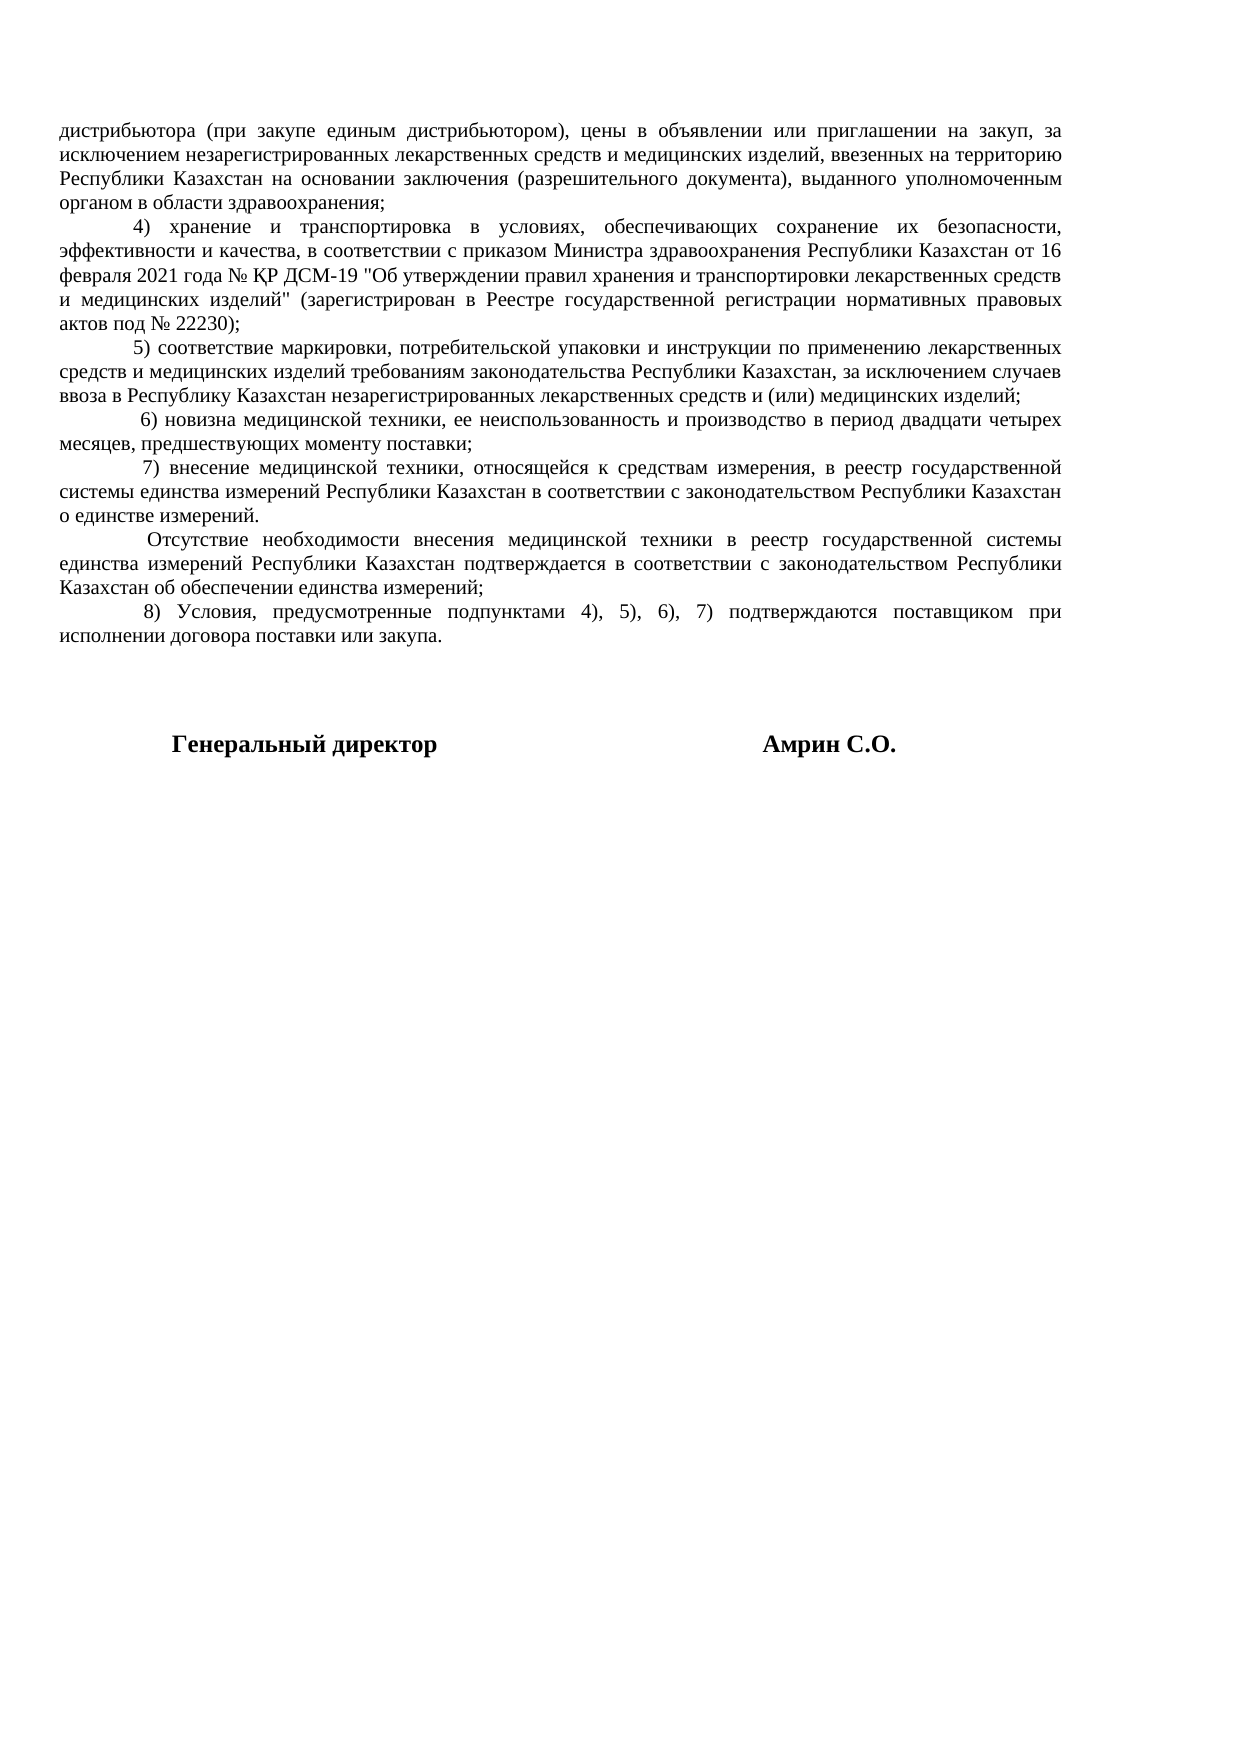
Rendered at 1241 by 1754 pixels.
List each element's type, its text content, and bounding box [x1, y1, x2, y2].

text 7) внесение медицинской техники, относящейся к средствам измерения, в реестр государственной системы единства измерений Республики Казахстан в соответствии с законодательством Республики Казахстан о единстве измерений. [59, 455, 1063, 527]
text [59, 118, 1063, 214]
text Генеральный директор Амрин С.О. [59, 729, 1063, 758]
text 6) новизна медицинской техники, ее неиспользованность и производство в период двадцати четырех месяцев, предшествующих моменту поставки; [59, 407, 1063, 455]
text 5) соответствие маркировки, потребительской упаковки и инструкции по применению лекарственных средств и медицинских изделий требованиям законодательства Республики Казахстан, за исключением случаев ввоза в Республику Казахстан незарегистрированных лекарственных средств и (или) медицинских изделий; [59, 335, 1063, 407]
text 8) Условия, предусмотренные подпунктами 4), 5), 6), 7) подтверждаются поставщиком при исполнении договора поставки или закупа. [59, 599, 1063, 647]
text Отсутствие необходимости внесения медицинской техники в реестр государственной системы единства измерений Республики Казахстан подтверждается в соответствии с законодательством Республики Казахстан об обеспечении единства измерений; [59, 527, 1063, 599]
text 4) хранение и транспортировка в условиях, обеспечивающих сохранение их безопасности, эффективности и качества, в соответствии с приказом Министра здравоохранения Республики Казахстан от 16 февраля 2021 года № ҚР ДСМ-19 "Об утверждении правил хранения и транспортировки лекарственных средств и медицинских изделий" (зарегистрирован в Реестре государственной регистрации нормативных правовых актов под № 22230); [59, 214, 1063, 335]
